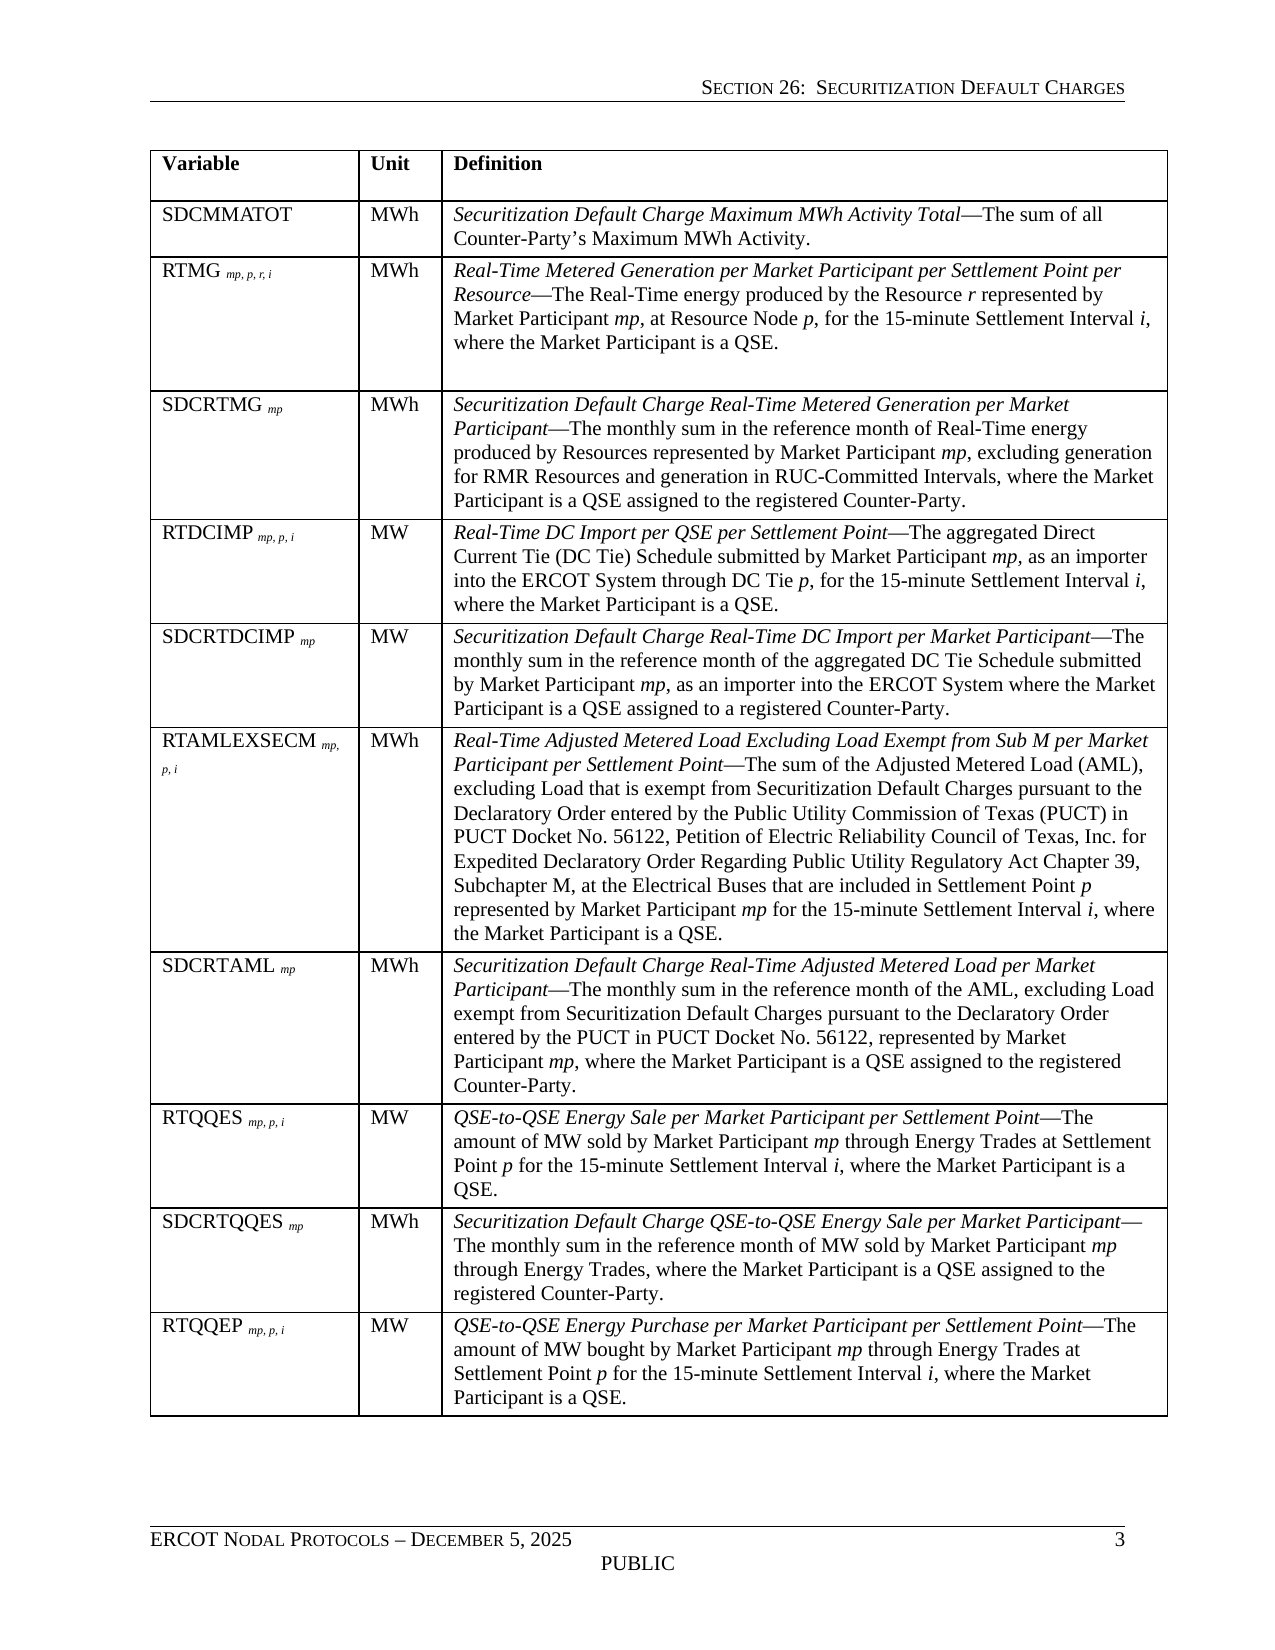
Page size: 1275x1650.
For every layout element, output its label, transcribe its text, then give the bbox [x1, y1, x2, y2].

table_cell MW [360, 1105, 441, 1207]
table_cell RTQQEP mp, p, i [151, 1313, 358, 1415]
table_cell Securitization Default Charge Real-Time DC Import per Market Participant—The monthly sum in the reference month of the aggregated DC Tie Schedule submitted by Market Participant mp, as an importer into the ERCOT System where the Market Participant is a QSE assigned to a registered Counter-Party. [443, 624, 1167, 727]
table_cell Real-Time Adjusted Metered Load Excluding Load Exempt from Sub M per Market Participant per Settlement Point—The sum of the Adjusted Metered Load (AML), excluding Load that is exempt from Securitization Default Charges pursuant to the Declaratory Order entered by the Public Utility Commission of Texas (PUCT) in PUCT Docket No. 56122, Petition of Electric Reliability Council of Texas, Inc. for Expedited Declaratory Order Regarding Public Utility Regulatory Act Chapter 39, Subchapter M, at the Electrical Buses that are included in Settlement Point p represented by Market Participant mp for the 15-minute Settlement Interval i, where the Market Participant is a QSE. [443, 728, 1167, 951]
table_cell MWh [360, 392, 441, 518]
table_cell Real-Time DC Import per QSE per Settlement Point—The aggregated Direct Current Tie (DC Tie) Schedule submitted by Market Participant mp, as an importer into the ERCOT System through DC Tie p, for the 15-minute Settlement Interval i, where the Market Participant is a QSE. [443, 520, 1167, 623]
table_header Definition [443, 151, 1167, 200]
table_cell SDCMMATOT [151, 202, 358, 256]
table_cell MW [360, 624, 441, 727]
table_cell MW [360, 1313, 441, 1415]
table_header Unit [360, 151, 441, 200]
table_cell RTAMLEXSECM mp, p, i [151, 728, 358, 951]
table_cell MWh [360, 202, 441, 256]
table_cell SDCRTMG mp [151, 392, 358, 518]
table_cell Securitization Default Charge Maximum MWh Activity Total—The sum of all Counter-Party’s Maximum MWh Activity. [443, 202, 1167, 256]
table_cell Securitization Default Charge Real-Time Metered Generation per Market Participant—The monthly sum in the reference month of Real-Time energy produced by Resources represented by Market Participant mp, excluding generation for RMR Resources and generation in RUC-Committed Intervals, where the Market Participant is a QSE assigned to the registered Counter-Party. [443, 392, 1167, 518]
table_cell MWh [360, 728, 441, 951]
table_cell MWh [360, 258, 441, 390]
table_cell RTQQES mp, p, i [151, 1105, 358, 1207]
table_cell QSE-to-QSE Energy Sale per Market Participant per Settlement Point—The amount of MW sold by Market Participant mp through Energy Trades at Settlement Point p for the 15-minute Settlement Interval i, where the Market Participant is a QSE. [443, 1105, 1167, 1207]
table_cell Securitization Default Charge QSE-to-QSE Energy Sale per Market Participant—The monthly sum in the reference month of MW sold by Market Participant mp through Energy Trades, where the Market Participant is a QSE assigned to the registered Counter-Party. [443, 1209, 1167, 1311]
table_cell RTDCIMP mp, p, i [151, 520, 358, 623]
table_cell SDCRTQQES mp [151, 1209, 358, 1311]
table_cell MW [360, 520, 441, 623]
table_cell SDCRTDCIMP mp [151, 624, 358, 727]
table_cell MWh [360, 953, 441, 1103]
table_cell QSE-to-QSE Energy Purchase per Market Participant per Settlement Point—The amount of MW bought by Market Participant mp through Energy Trades at Settlement Point p for the 15-minute Settlement Interval i, where the Market Participant is a QSE. [443, 1313, 1167, 1415]
table_cell RTMG mp, p, r, i [151, 258, 358, 390]
table_cell Real-Time Metered Generation per Market Participant per Settlement Point per Resource—The Real-Time energy produced by the Resource r represented by Market Participant mp, at Resource Node p, for the 15-minute Settlement Interval i, where the Market Participant is a QSE. [443, 258, 1167, 390]
table_cell Securitization Default Charge Real-Time Adjusted Metered Load per Market Participant—The monthly sum in the reference month of the AML, excluding Load exempt from Securitization Default Charges pursuant to the Declaratory Order entered by the PUCT in PUCT Docket No. 56122, represented by Market Participant mp, where the Market Participant is a QSE assigned to the registered Counter-Party. [443, 953, 1167, 1103]
table_cell MWh [360, 1209, 441, 1311]
table_cell SDCRTAML mp [151, 953, 358, 1103]
table_header Variable [151, 151, 358, 200]
